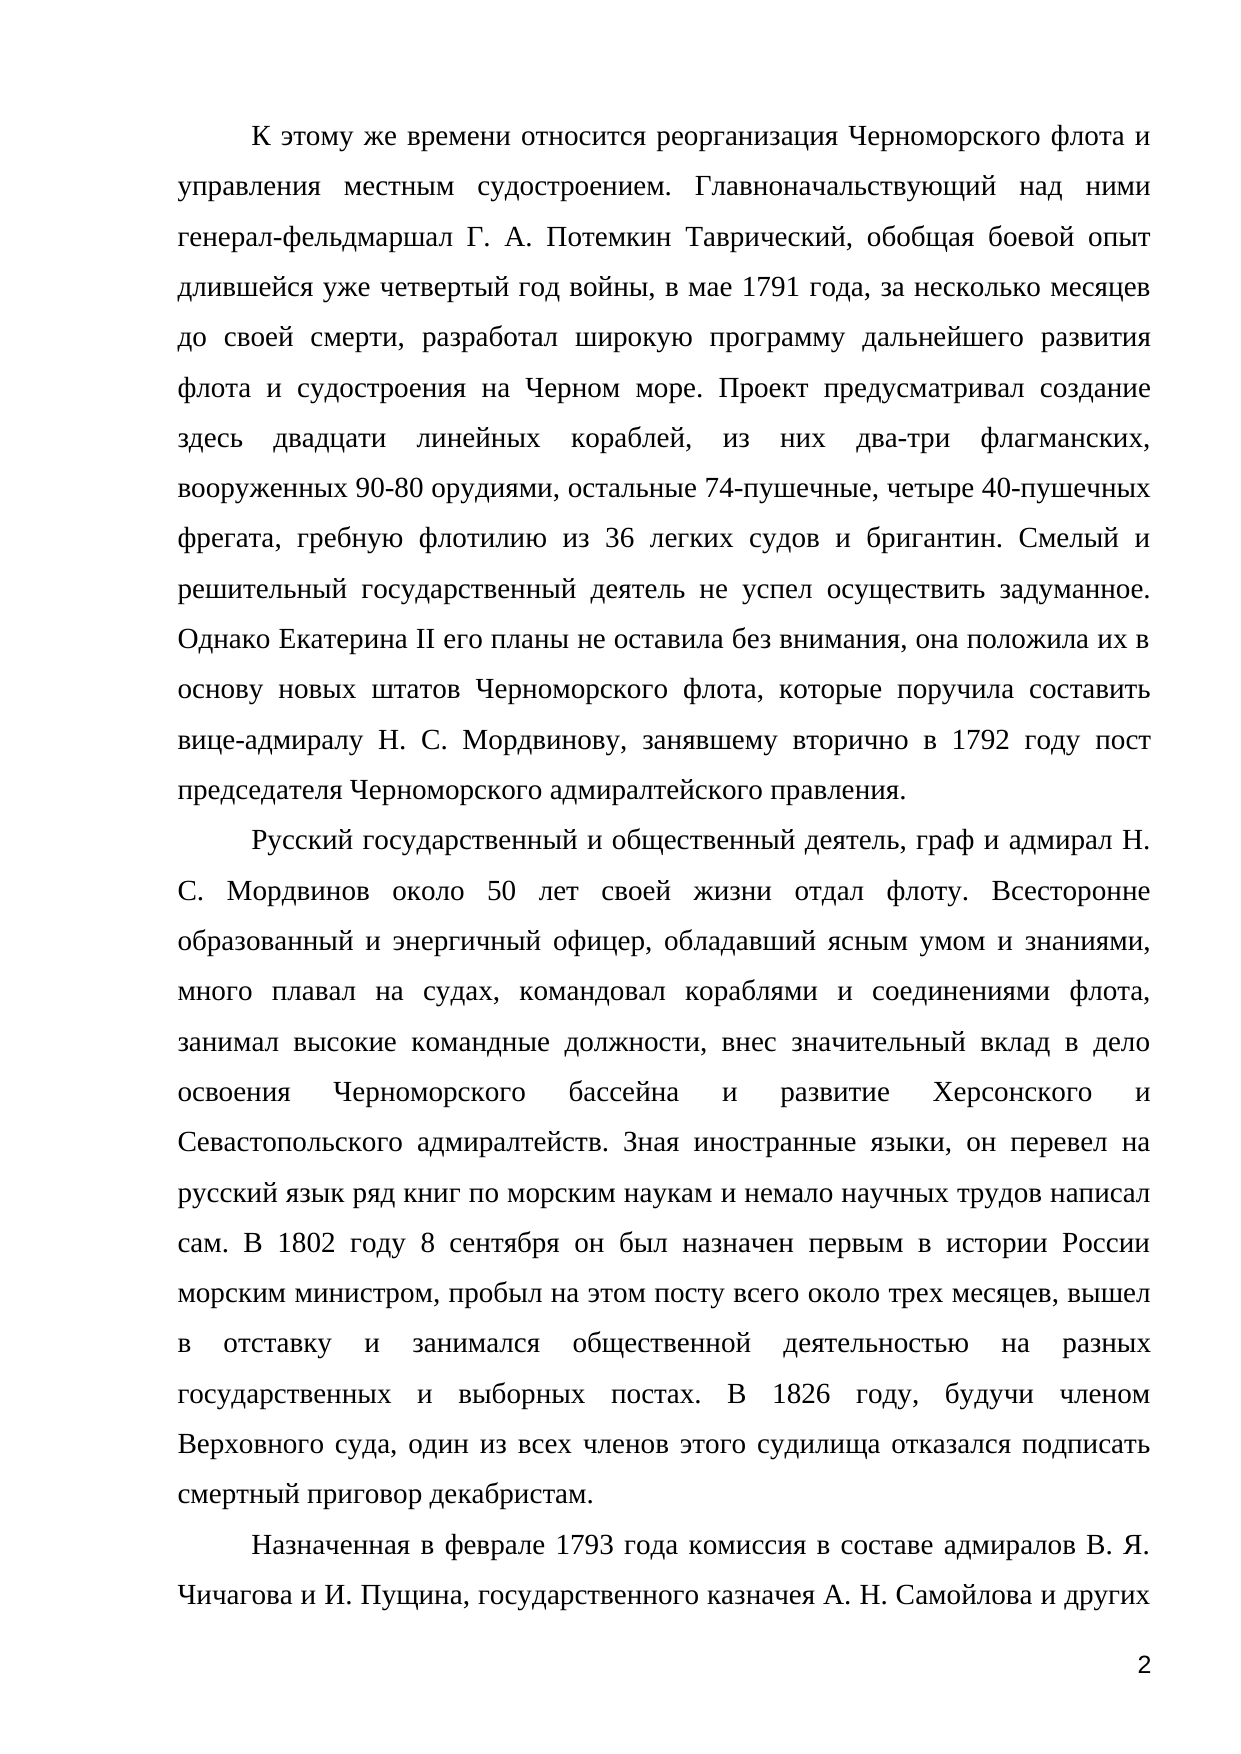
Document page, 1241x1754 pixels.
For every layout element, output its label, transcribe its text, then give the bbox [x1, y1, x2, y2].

text К этому же времени относится реорганизация Черноморского флота и управления местным судостроением. Главноначальствующий над ними генерал-фельдмаршал Г. А. Потемкин Таврический, обобщая боевой опыт длившейся уже четвертый год войны, в мае 1791 года, за несколько месяцев до своей смерти, разработал широкую программу дальнейшего развития флота и судостроения на Черном море. Проект предусматривал создание здесь двадцати линейных кораблей, из них два-три флагманских, вооруженных 90-80 орудиями, остальные 74-пушечные, четыре 40-пушечных фрегата, гребную флотилию из 36 легких судов и бригантин. Смелый и решительный государственный деятель не успел осуществить задуманное. Однако Екатерина II его планы не оставила без внимания, она положила их в основу новых штатов Черноморского флота, которые поручила составить вице-адмиралу Н. С. Мордвинову, занявшему вторично в 1792 году пост председателя Черноморского адмиралтейского правления. [177, 118, 1152, 806]
text Русский государственный и общественный деятель, граф и адмирал Н. С. Мордвинов около 50 лет своей жизни отдал флоту. Всесторонне образованный и энергичный офицер, обладавший ясным умом и знаниями, много плавал на судах, командовал кораблями и соединениями флота, занимал высокие командные должности, внес значительный вклад в дело освоения Черноморского бассейна и развитие Херсонского и Севастопольского адмиралтейств. Зная иностранные языки, он перевел на русский язык ряд книг по морским наукам и немало научных трудов написал сам. В 1802 году 8 сентября он был назначен первым в истории России морским министром, пробыл на этом посту всего около трех месяцев, вышел в отставку и занимался общественной деятельностью на разных государственных и выборных постах. В 1826 году, будучи членом Верховного суда, один из всех членов этого судилища отказался подписать смертный приговор декабристам. [177, 822, 1152, 1510]
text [177, 1527, 1152, 1611]
